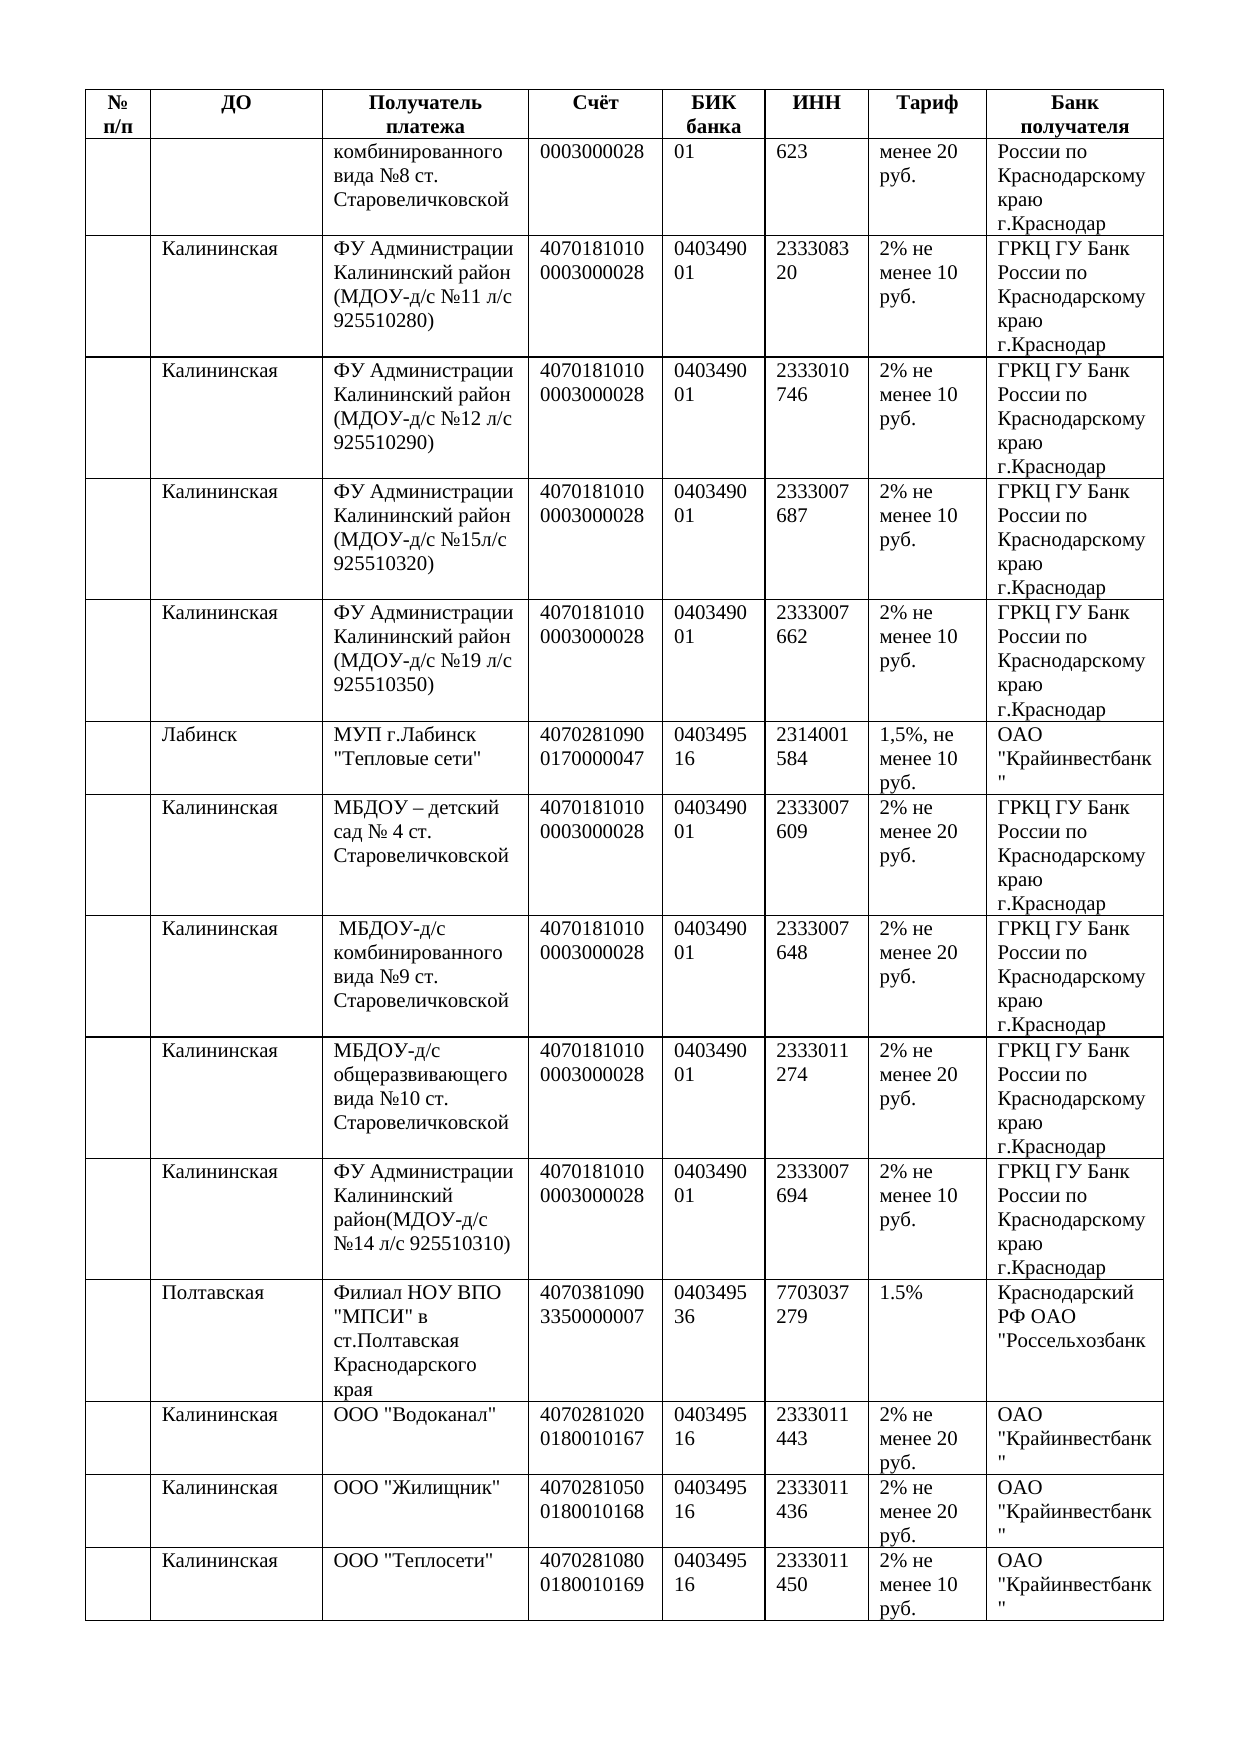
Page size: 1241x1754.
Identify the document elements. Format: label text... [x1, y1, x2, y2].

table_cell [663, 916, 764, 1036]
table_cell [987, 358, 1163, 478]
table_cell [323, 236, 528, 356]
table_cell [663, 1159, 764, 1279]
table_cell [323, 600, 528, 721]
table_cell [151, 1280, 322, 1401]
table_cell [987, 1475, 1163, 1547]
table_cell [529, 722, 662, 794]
table_header Тариф [869, 90, 986, 138]
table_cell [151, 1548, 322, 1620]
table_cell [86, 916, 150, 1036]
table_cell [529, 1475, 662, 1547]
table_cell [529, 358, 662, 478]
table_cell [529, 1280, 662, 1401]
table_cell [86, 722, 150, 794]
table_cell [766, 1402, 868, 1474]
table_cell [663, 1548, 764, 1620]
table_header Счёт [529, 90, 662, 138]
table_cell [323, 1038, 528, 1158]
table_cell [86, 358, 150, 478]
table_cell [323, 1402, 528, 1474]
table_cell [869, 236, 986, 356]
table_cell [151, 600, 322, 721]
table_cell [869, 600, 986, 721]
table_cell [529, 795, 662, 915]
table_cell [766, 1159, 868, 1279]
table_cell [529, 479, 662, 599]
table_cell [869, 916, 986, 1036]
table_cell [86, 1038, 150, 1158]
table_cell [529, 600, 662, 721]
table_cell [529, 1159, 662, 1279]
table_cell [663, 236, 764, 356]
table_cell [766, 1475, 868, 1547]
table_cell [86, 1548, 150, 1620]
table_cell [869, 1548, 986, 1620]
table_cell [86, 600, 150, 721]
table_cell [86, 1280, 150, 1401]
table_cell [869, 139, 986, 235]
table_header ДО [151, 90, 322, 138]
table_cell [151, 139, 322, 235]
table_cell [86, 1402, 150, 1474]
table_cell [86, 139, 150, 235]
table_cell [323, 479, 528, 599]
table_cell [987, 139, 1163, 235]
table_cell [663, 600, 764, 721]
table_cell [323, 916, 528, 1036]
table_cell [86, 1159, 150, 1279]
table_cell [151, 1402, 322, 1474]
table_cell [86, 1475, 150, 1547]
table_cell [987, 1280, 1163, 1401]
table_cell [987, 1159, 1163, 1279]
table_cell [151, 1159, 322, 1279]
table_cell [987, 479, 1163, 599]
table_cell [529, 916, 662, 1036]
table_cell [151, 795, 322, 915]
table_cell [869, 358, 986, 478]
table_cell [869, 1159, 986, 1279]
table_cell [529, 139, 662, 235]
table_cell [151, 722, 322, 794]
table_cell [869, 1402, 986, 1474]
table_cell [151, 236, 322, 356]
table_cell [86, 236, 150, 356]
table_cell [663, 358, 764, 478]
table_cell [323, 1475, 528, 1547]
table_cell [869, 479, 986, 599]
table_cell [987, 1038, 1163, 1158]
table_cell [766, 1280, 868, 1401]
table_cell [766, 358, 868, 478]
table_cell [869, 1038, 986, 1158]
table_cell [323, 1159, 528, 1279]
table_header № п/п [86, 90, 150, 138]
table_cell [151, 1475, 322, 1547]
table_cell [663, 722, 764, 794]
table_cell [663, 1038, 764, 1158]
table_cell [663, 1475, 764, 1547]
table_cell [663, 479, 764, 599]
table_header Получатель платежа [323, 90, 528, 138]
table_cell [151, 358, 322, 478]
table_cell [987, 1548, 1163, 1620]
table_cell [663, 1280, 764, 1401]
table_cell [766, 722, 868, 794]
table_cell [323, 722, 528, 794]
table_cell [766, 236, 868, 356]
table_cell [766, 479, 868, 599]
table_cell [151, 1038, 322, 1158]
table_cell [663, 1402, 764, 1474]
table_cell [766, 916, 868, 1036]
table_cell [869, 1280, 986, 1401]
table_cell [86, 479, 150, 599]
table_header Банк получателя [987, 90, 1163, 138]
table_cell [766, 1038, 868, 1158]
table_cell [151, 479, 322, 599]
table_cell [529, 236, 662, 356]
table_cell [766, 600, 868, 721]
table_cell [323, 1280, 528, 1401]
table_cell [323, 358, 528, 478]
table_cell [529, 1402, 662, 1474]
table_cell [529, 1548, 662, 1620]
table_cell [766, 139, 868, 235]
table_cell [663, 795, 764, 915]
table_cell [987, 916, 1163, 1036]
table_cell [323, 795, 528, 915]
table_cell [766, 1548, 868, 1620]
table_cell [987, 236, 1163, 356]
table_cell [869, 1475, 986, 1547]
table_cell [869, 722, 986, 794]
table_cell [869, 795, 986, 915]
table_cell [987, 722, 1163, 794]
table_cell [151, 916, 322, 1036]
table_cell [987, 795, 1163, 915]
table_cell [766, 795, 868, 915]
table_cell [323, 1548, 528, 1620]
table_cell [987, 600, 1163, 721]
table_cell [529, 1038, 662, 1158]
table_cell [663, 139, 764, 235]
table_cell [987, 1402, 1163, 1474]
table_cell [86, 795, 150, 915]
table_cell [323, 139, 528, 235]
table_header БИК банка [663, 90, 764, 138]
table_header ИНН [766, 90, 868, 138]
